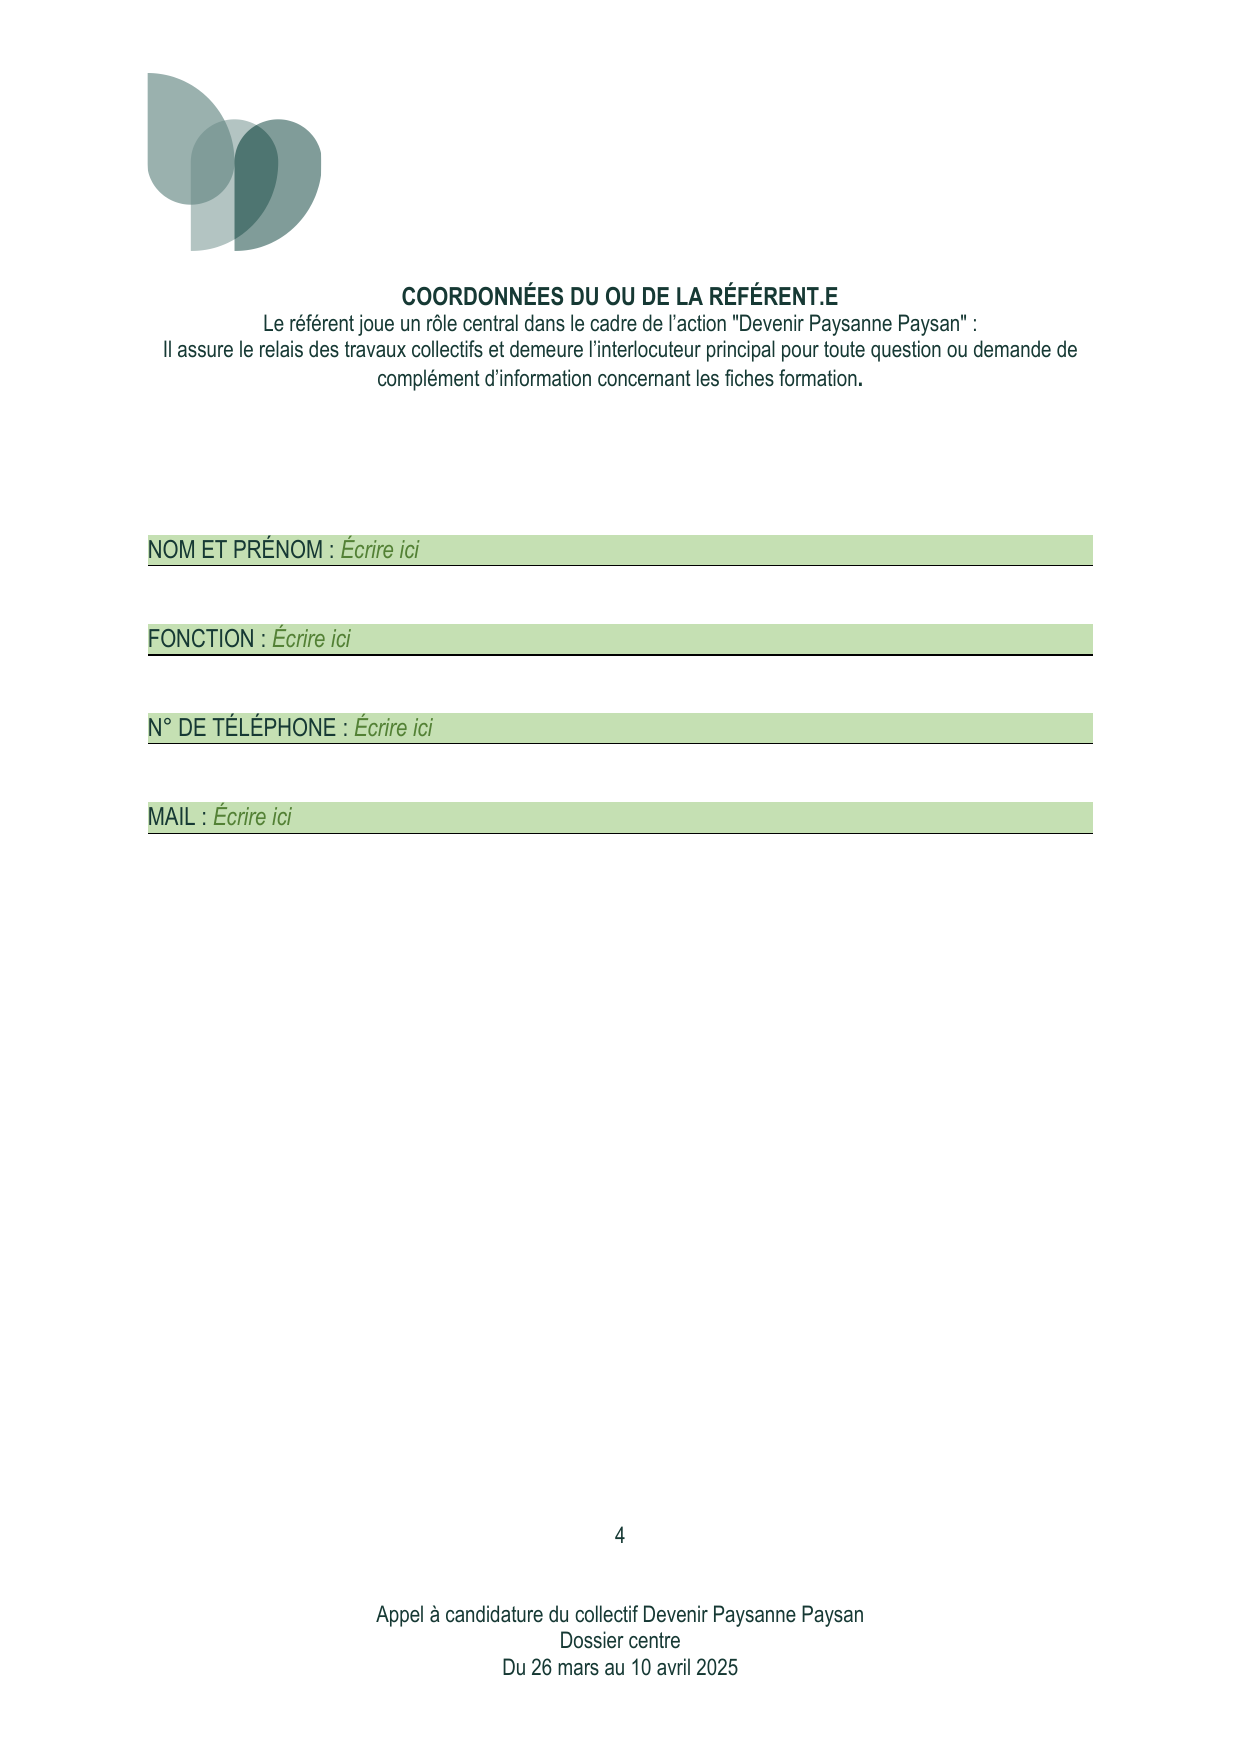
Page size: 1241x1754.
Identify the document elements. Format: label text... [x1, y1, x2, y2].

text FONCTION : Écrire ici [148, 624, 1093, 654]
text N° DE TÉLÉPHONE : Écrire ici [148, 713, 1093, 743]
text NOM ET PRÉNOM : Écrire ici [148, 535, 1093, 565]
text Le référent joue un rôle central dans le cadre de l’action "Devenir Paysanne Paysan" : Il assure le relais des travaux collectifs et demeure l’interlocuteur principal pour toute question ou demande de complément d’information concernant les fiches formation. [148, 310, 1093, 391]
text MAIL : Écrire ici [148, 802, 1093, 833]
text COORDONNÉES DU OU DE LA RÉFÉRENT.E [148, 281, 1093, 310]
picture [147, 73, 322, 251]
